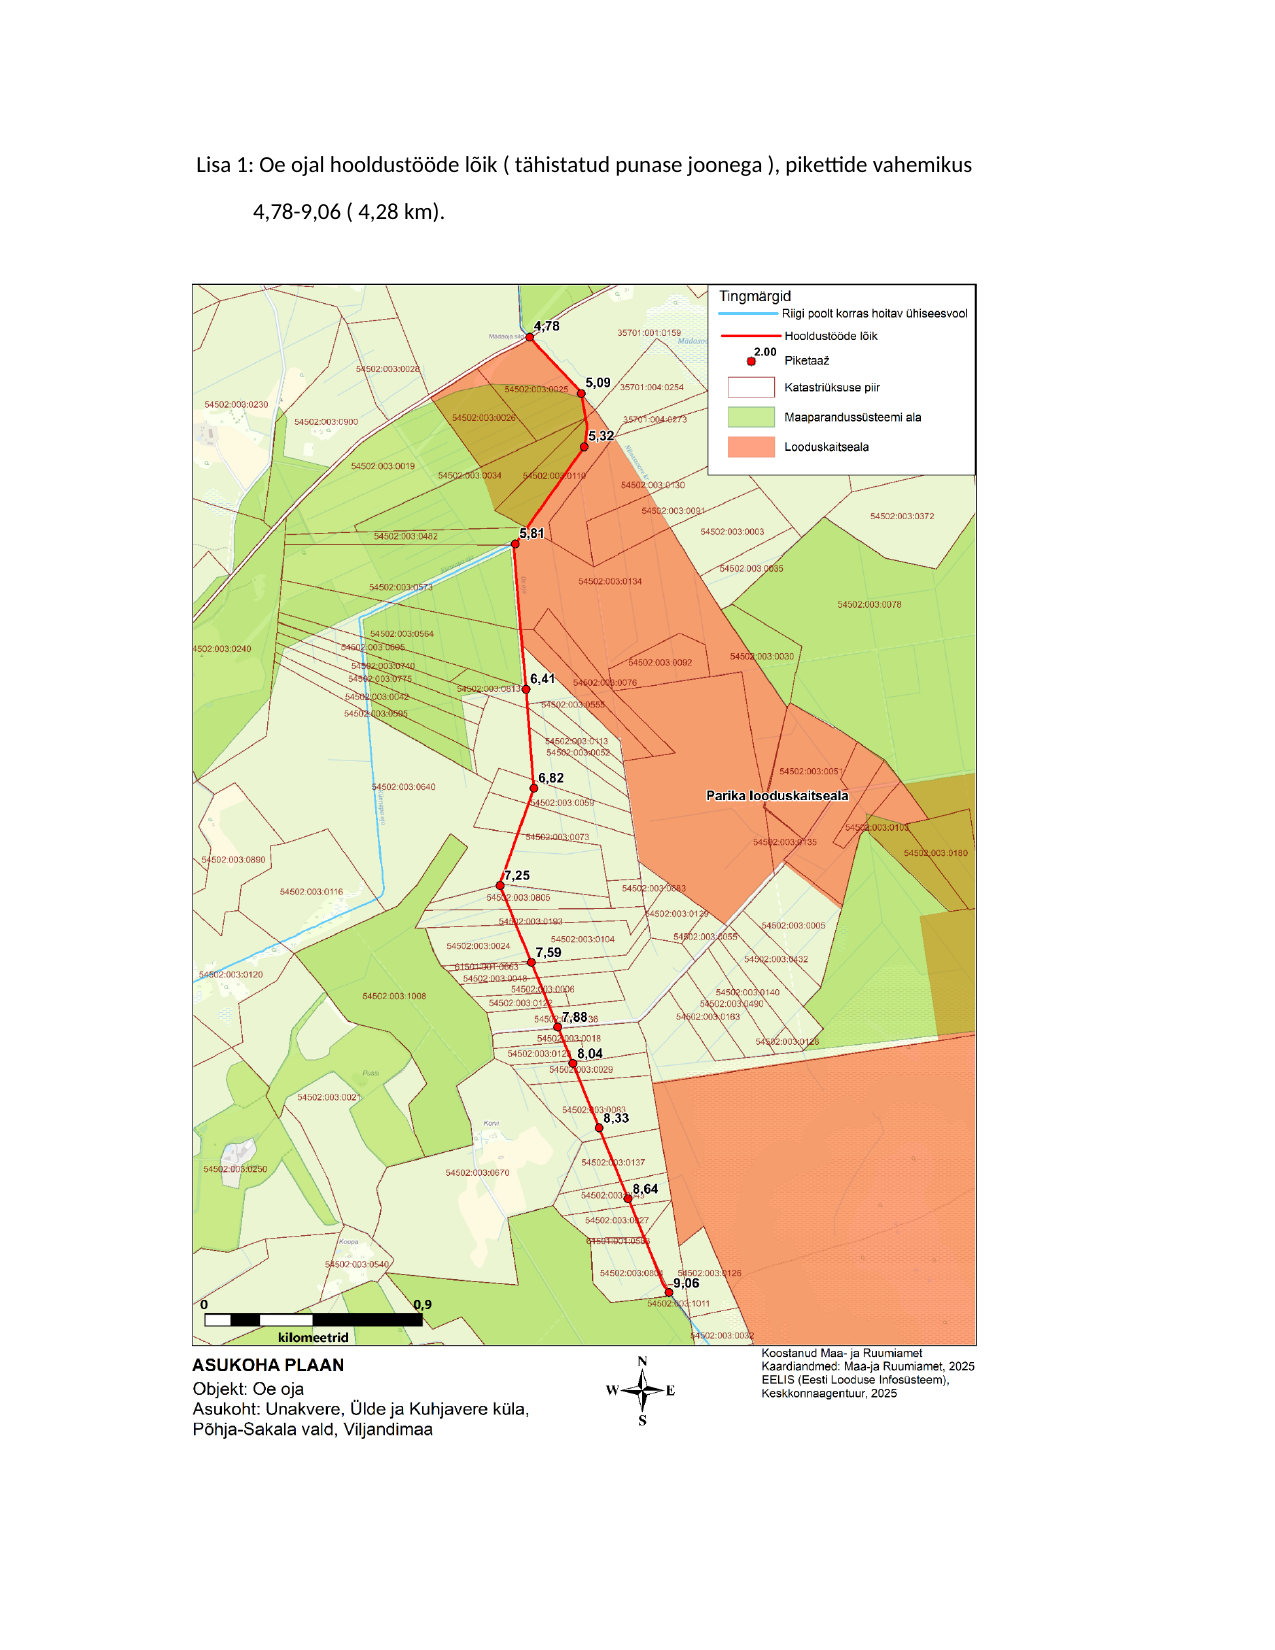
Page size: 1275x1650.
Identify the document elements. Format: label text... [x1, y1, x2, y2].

picture [150, 243, 1017, 1470]
text 4,78-9,06 ( 4,28 km). [150, 197, 1125, 225]
text Lisa 1: Oe ojal hooldustööde lõik ( tähistatud punase joonega ), pikettide vahemikus [150, 150, 1125, 178]
